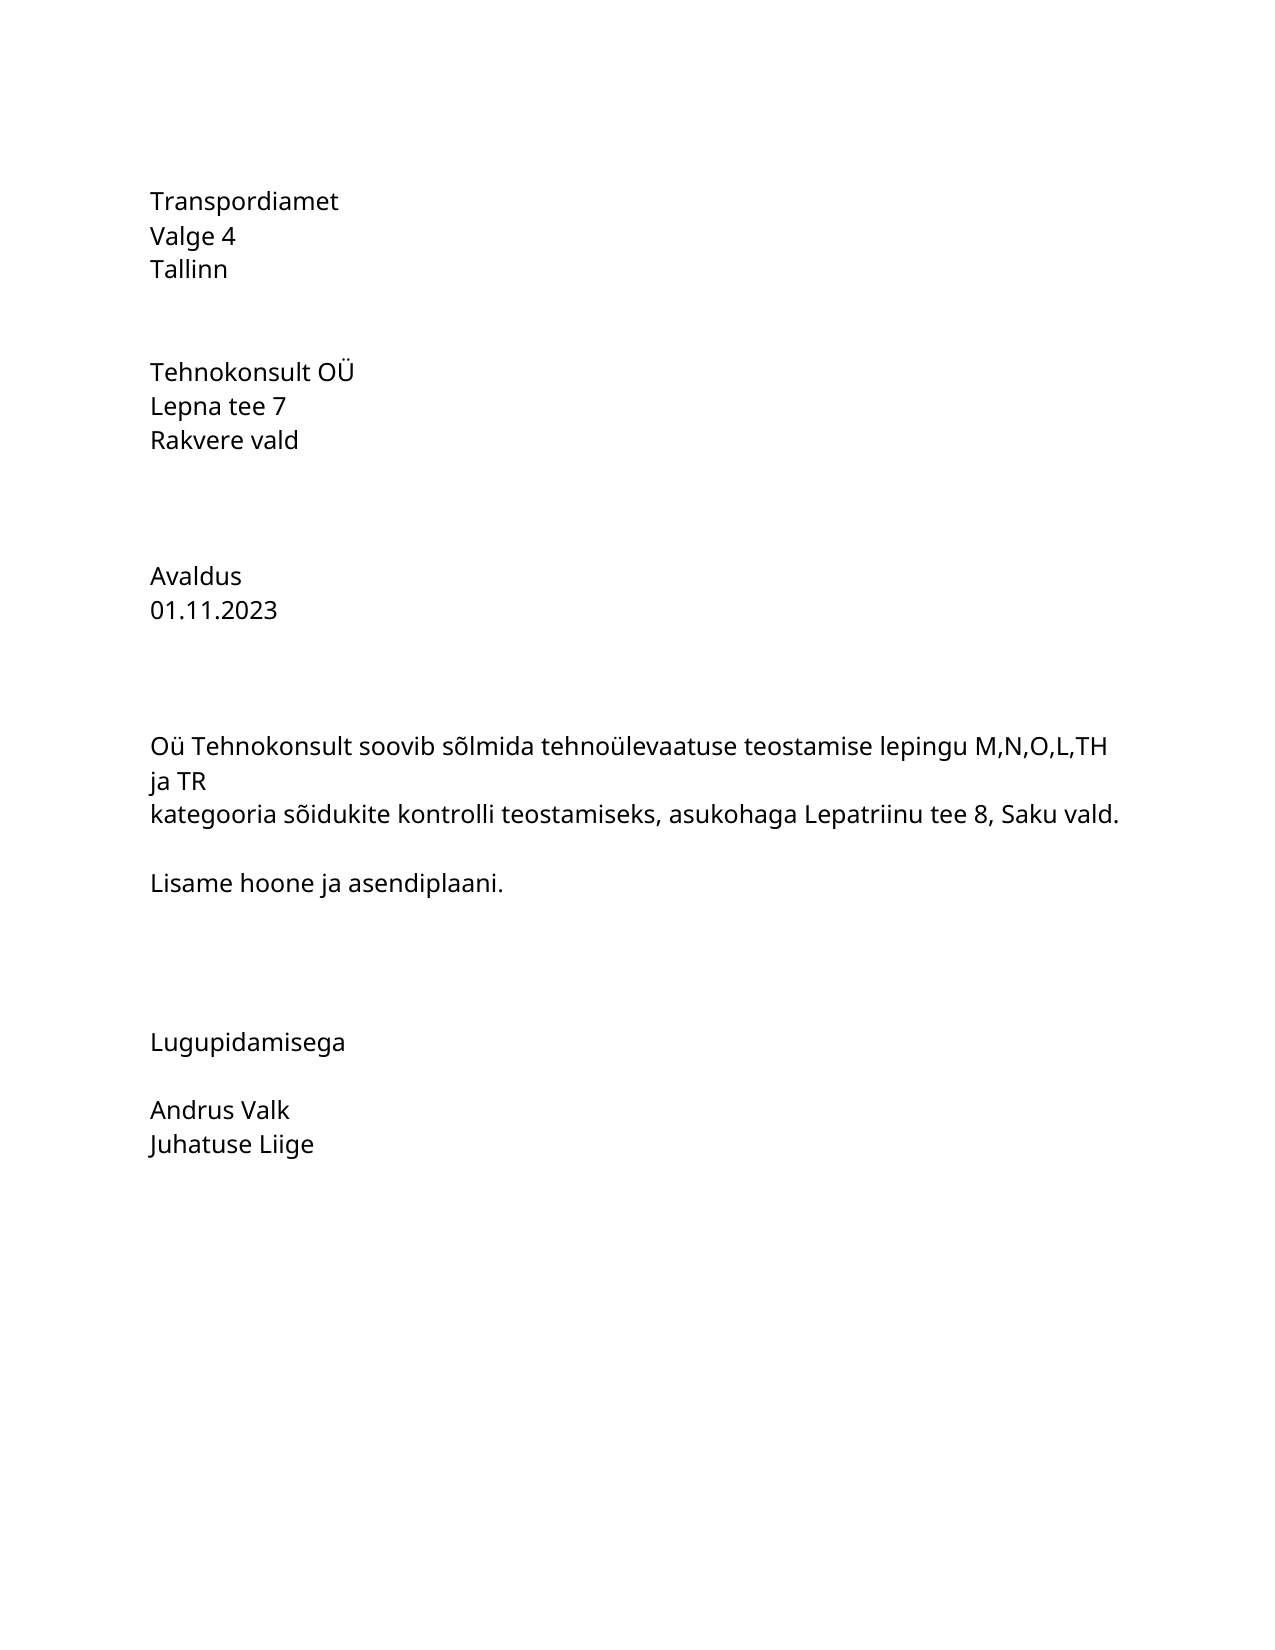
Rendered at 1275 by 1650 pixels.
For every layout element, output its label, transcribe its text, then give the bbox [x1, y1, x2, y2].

text Lepna tee 7 [150, 388, 1125, 422]
text Andrus Valk [150, 1092, 1125, 1127]
text Tallinn [150, 252, 1125, 286]
text Lugupidamisega [150, 1024, 1125, 1058]
text Rakvere vald [150, 422, 1125, 457]
text Transpordiamet [150, 184, 1125, 218]
text Avaldus 01.11.2023 [150, 559, 1125, 627]
text Lisame hoone ja asendiplaani. [150, 865, 1125, 899]
text Oü Tehnokonsult soovib sõlmida tehnoülevaatuse teostamise lepingu M,N,O,L,TH ja TR [150, 729, 1125, 797]
text kategooria sõidukite kontrolli teostamiseks, asukohaga Lepatriinu tee 8, Saku vald. [150, 797, 1125, 831]
text Juhatuse Liige [150, 1127, 1125, 1161]
text Valge 4 [150, 218, 1125, 252]
text Tehnokonsult OÜ [150, 354, 1125, 388]
